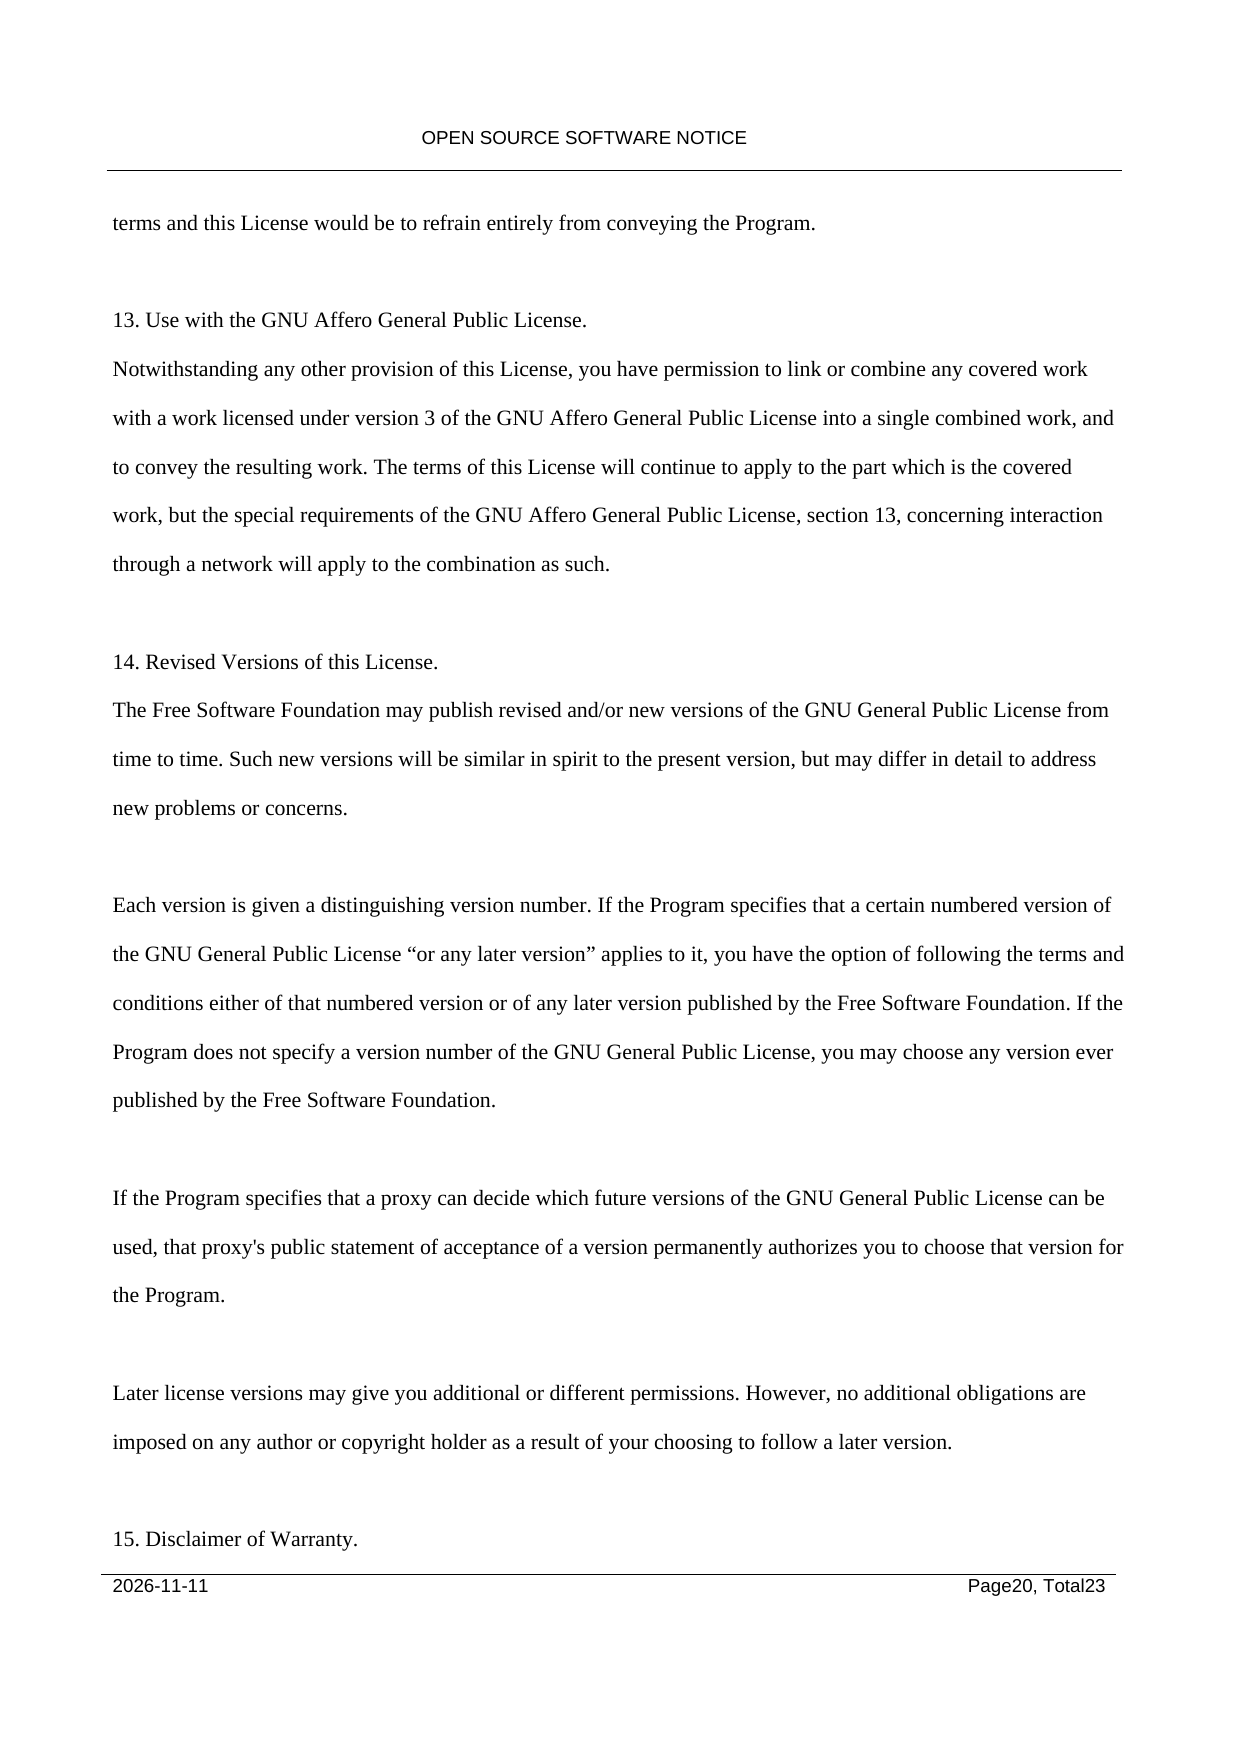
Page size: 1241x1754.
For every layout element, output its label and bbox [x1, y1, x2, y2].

text [112, 206, 1128, 1555]
